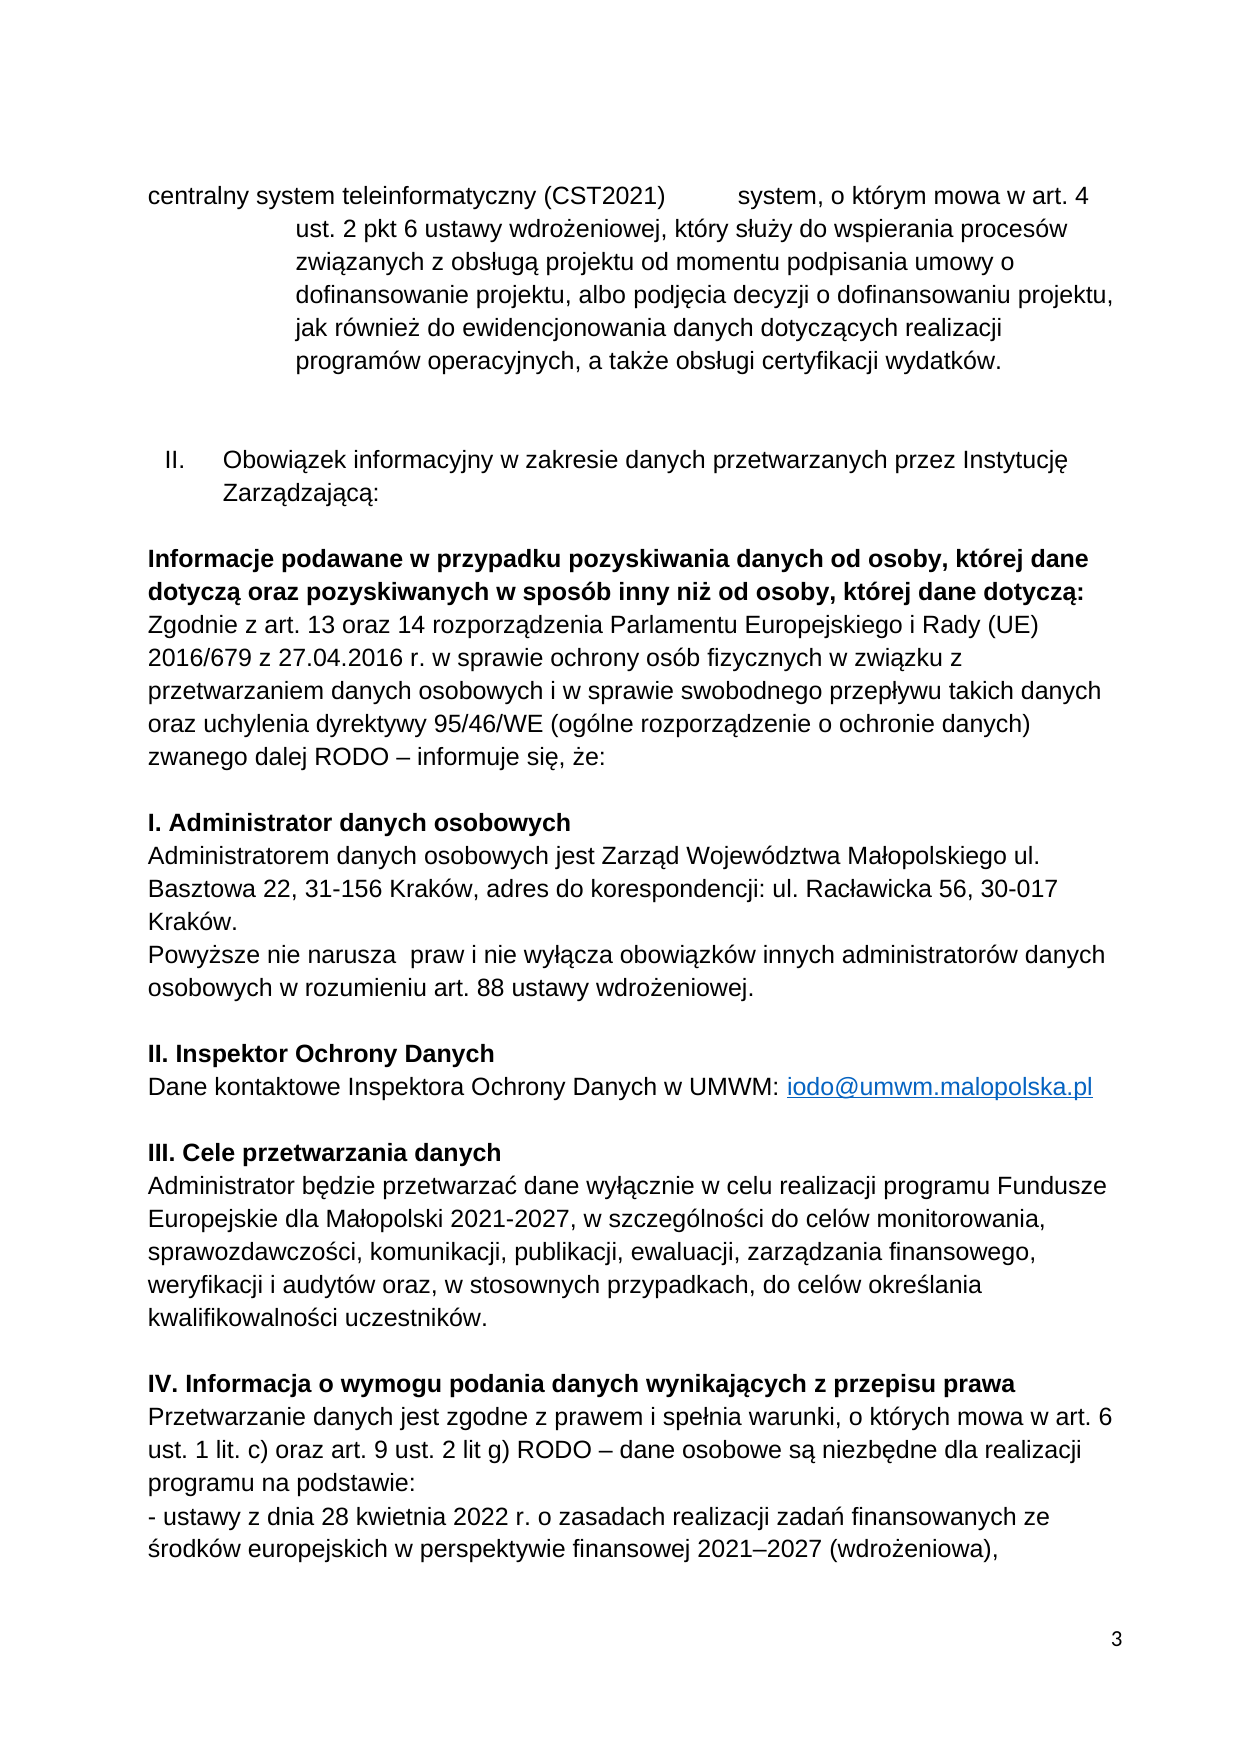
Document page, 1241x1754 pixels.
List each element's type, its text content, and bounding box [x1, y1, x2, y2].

text centralny system teleinformatyczny (CST2021) system, o którym mowa w art. 4 ust. 2 pkt 6 ustawy wdrożeniowej, który służy do wspierania procesów związanych z obsługą projektu od momentu podpisania umowy o dofinansowanie projektu, albo podjęcia decyzji o dofinansowaniu projektu, jak również do ewidencjonowania danych dotyczących realizacji programów operacyjnych, a także obsługi certyfikacji wydatków. [148, 181, 1122, 374]
text Dane kontaktowe Inspektora Ochrony Danych w UMWM: iodo@umwm.malopolska.pl [148, 1072, 1122, 1101]
text Przetwarzanie danych jest zgodne z prawem i spełnia warunki, o których mowa w art. 6 ust. 1 lit. c) oraz art. 9 ust. 2 lit g) RODO – dane osobowe są niezbędne dla realizacji programu na podstawie: [148, 1402, 1122, 1497]
text Powyższe nie narusza praw i nie wyłącza obowiązków innych administratorów danych osobowych w rozumieniu art. 88 ustawy wdrożeniowej. [148, 940, 1122, 1002]
text Informacje podawane w przypadku pozyskiwania danych od osoby, której dane dotyczą oraz pozyskiwanych w sposób inny niż od osoby, której dane dotyczą: [148, 544, 1122, 606]
text I. Administrator danych osobowych [148, 808, 1122, 837]
text IV. Informacja o wymogu podania danych wynikających z przepisu prawa [148, 1369, 1122, 1398]
text Administratorem danych osobowych jest Zarząd Województwa Małopolskiego ul. Basztowa 22, 31-156 Kraków, adres do korespondencji: ul. Racławicka 56, 30-017 Kraków. [148, 841, 1122, 936]
list Obowiązek informacyjny w zakresie danych przetwarzanych przez Instytucję Zarządzającą: [185, 445, 1122, 507]
text III. Cele przetwarzania danych [148, 1138, 1122, 1167]
text II. Inspektor Ochrony Danych [148, 1039, 1122, 1068]
text - ustawy z dnia 28 kwietnia 2022 r. o zasadach realizacji zadań finansowanych ze środków europejskich w perspektywie finansowej 2021–2027 (wdrożeniowa), [148, 1501, 1122, 1563]
text Zgodnie z art. 13 oraz 14 rozporządzenia Parlamentu Europejskiego i Rady (UE) 2016/679 z 27.04.2016 r. w sprawie ochrony osób fizycznych w związku z przetwarzaniem danych osobowych i w sprawie swobodnego przepływu takich danych oraz uchylenia dyrektywy 95/46/WE (ogólne rozporządzenie o ochronie danych) zwanego dalej RODO – informuje się, że: [148, 610, 1122, 771]
text Administrator będzie przetwarzać dane wyłącznie w celu realizacji programu Fundusze Europejskie dla Małopolski 2021-2027, w szczególności do celów monitorowania, sprawozdawczości, komunikacji, publikacji, ewaluacji, zarządzania finansowego, weryfikacji i audytów oraz, w stosownych przypadkach, do celów określania kwalifikowalności uczestników. [148, 1171, 1122, 1332]
